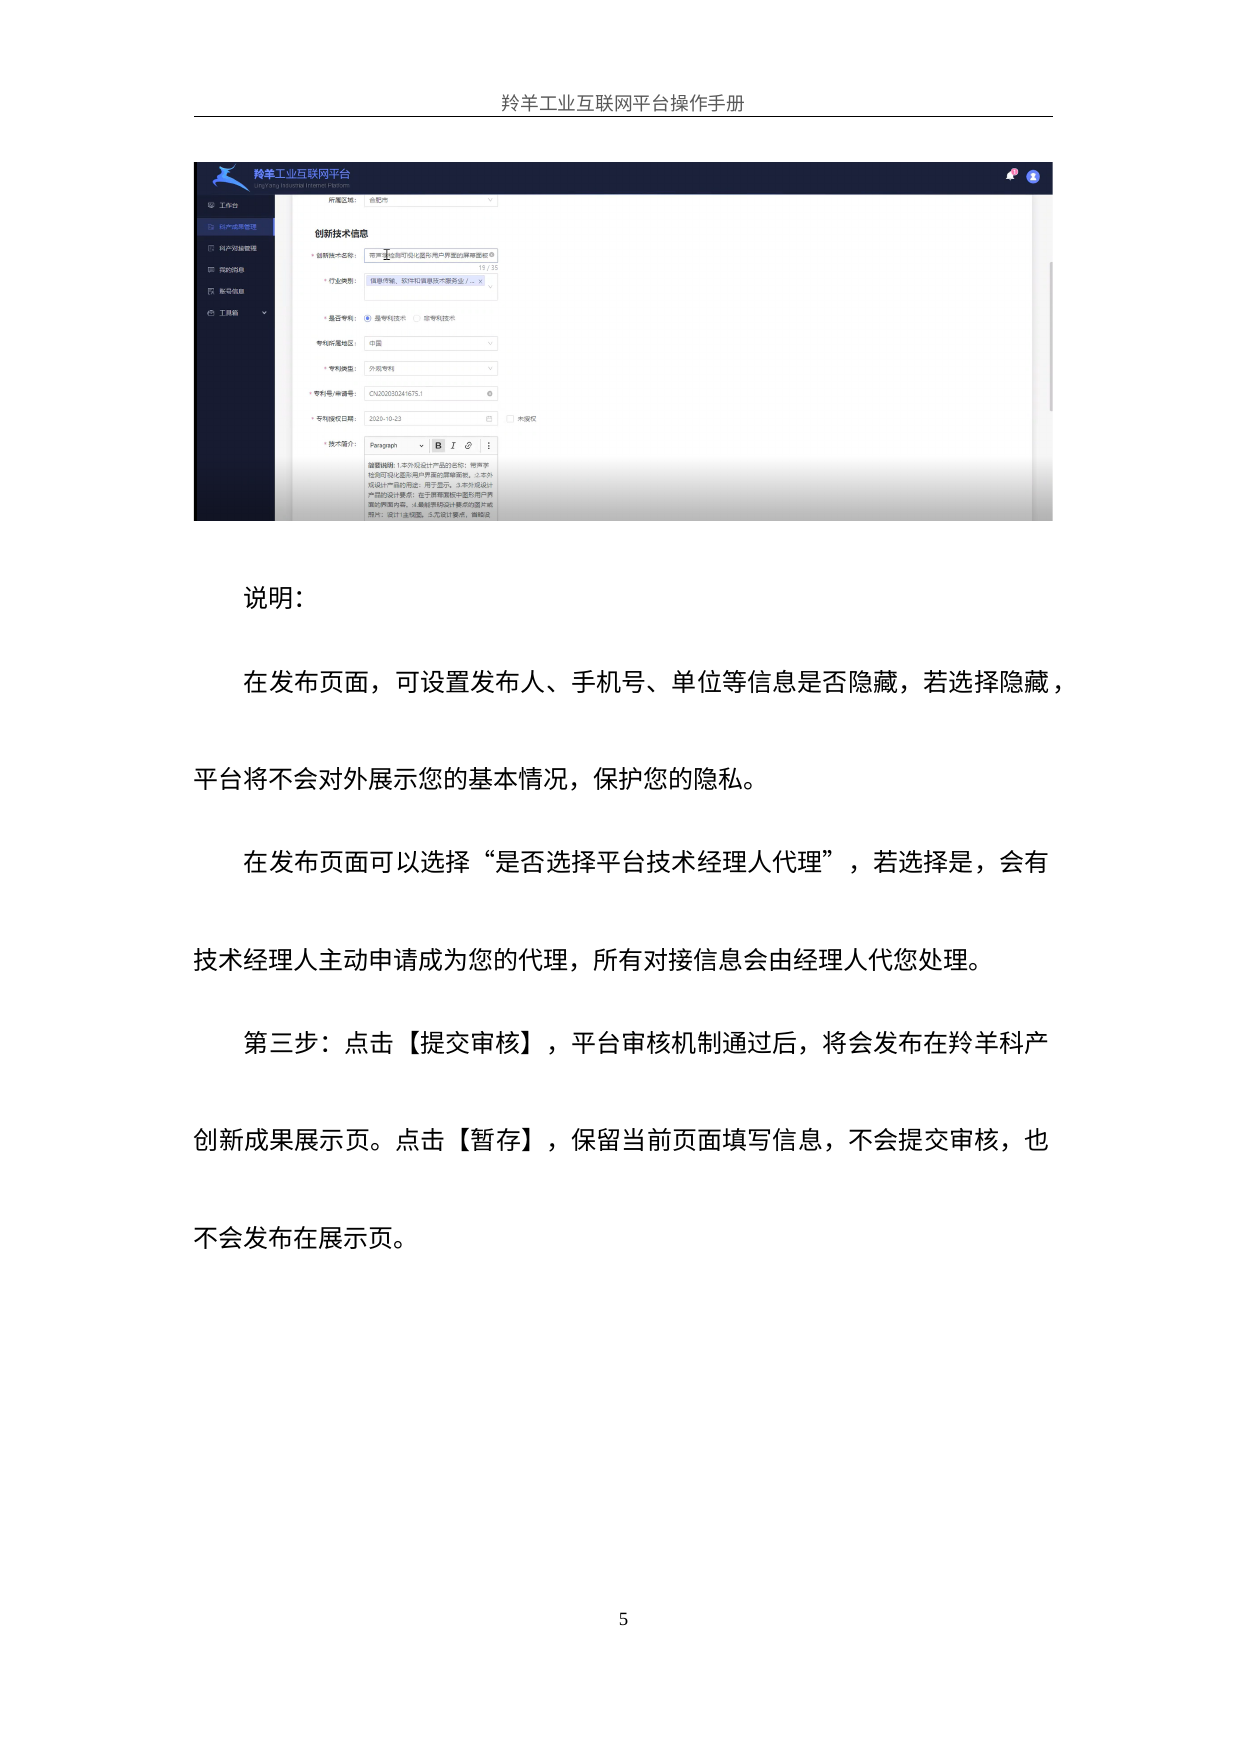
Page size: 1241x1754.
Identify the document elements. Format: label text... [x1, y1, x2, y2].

text 在发布页面可以选择“是否选择平台技术经理人代理”，若选择是，会有技术经理人主动申请成为您的代理，所有对接信息会由经理人代您处理。 [194, 828, 1053, 991]
text 第三步：点击【提交审核】，平台审核机制通过后，将会发布在羚羊科产创新成果展示页。点击【暂存】，保留当前页面填写信息，不会提交审核，也不会发布在展示页。 [194, 1009, 1053, 1269]
text 在发布页面，可设置发布人、手机号、单位等信息是否隐藏，若选择隐藏，平台将不会对外展示您的基本情况，保护您的隐私。 [194, 648, 1053, 810]
picture [193, 162, 1053, 521]
text 说明： [194, 564, 1053, 629]
